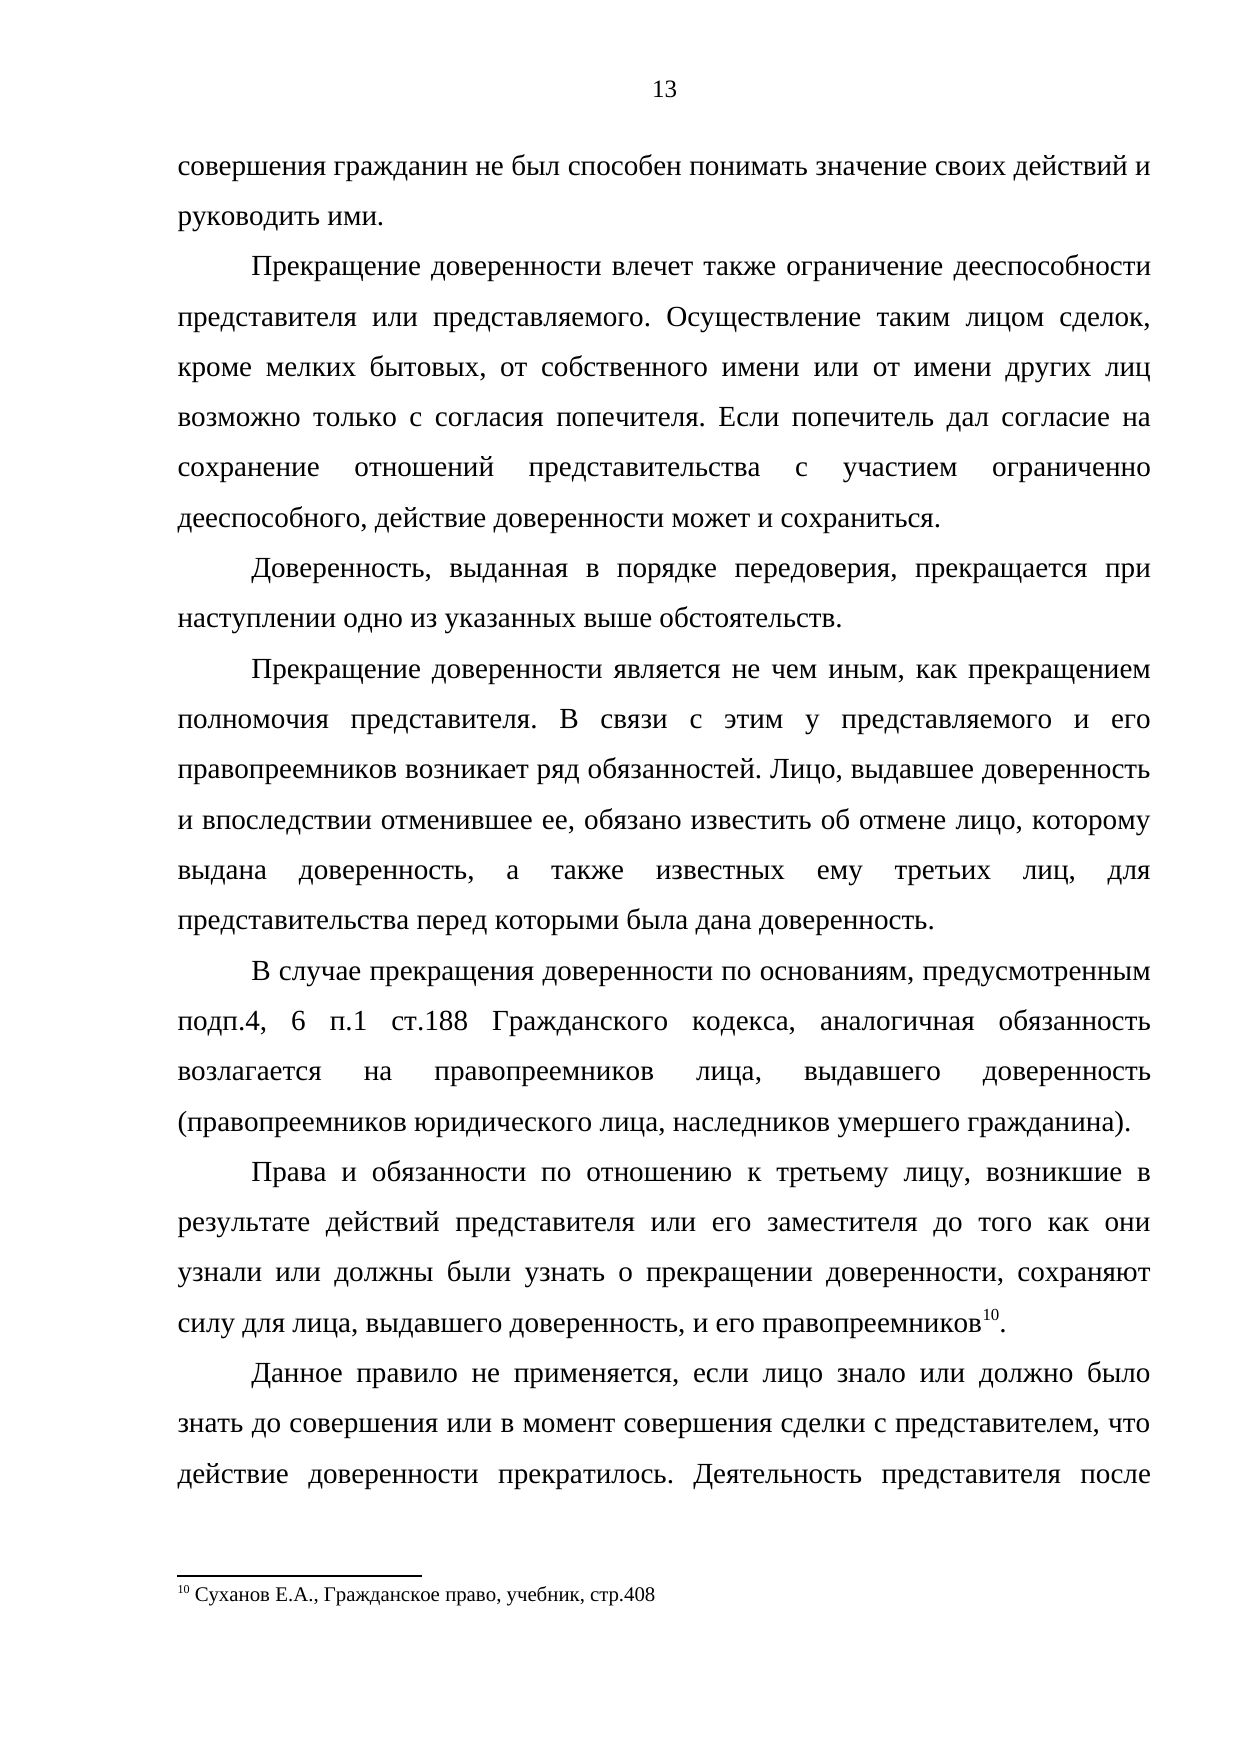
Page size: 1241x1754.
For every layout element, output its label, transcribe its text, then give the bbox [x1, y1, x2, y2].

text В случае прекращения доверенности по основаниям, предусмотренным подп.4, 6 п.1 ст.188 Гражданского кодекса, аналогичная обязанность возлагается на правопреемников лица, выдавшего доверенность (правопреемников юридического лица, наследников умершего гражданина). [177, 953, 1152, 1137]
text Прекращение доверенности влечет также ограничение дееспособности представителя или представляемого. Осуществление таким лицом сделок, кроме мелких бытовых, от собственного имени или от имени других лиц возможно только с согласия попечителя. Если попечитель дал согласие на сохранение отношений представительства с участием ограниченно дееспособного, действие доверенности может и сохраниться. [177, 248, 1152, 533]
text Доверенность, выданная в порядке передоверия, прекращается при наступлении одно из указанных выше обстоятельств. [177, 550, 1152, 634]
text Прекращение доверенности является не чем иным, как прекращением полномочия представителя. В связи с этим у представляемого и его правопреемников возникает ряд обязанностей. Лицо, выдавшее доверенность и впоследствии отменившее ее, обязано известить об отмене лицо, которому выдана доверенность, а также известных ему третьих лиц, для представительства перед которыми была дана доверенность. [177, 651, 1152, 936]
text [177, 148, 1152, 232]
text Права и обязанности по отношению к третьему лицу, возникшие в результате действий представителя или его заместителя до того как они узнали или должны были узнать о прекращении доверенности, сохраняют силу для лица, выдавшего доверенность, и его правопреемников. [177, 1154, 1152, 1338]
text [177, 1355, 1152, 1489]
